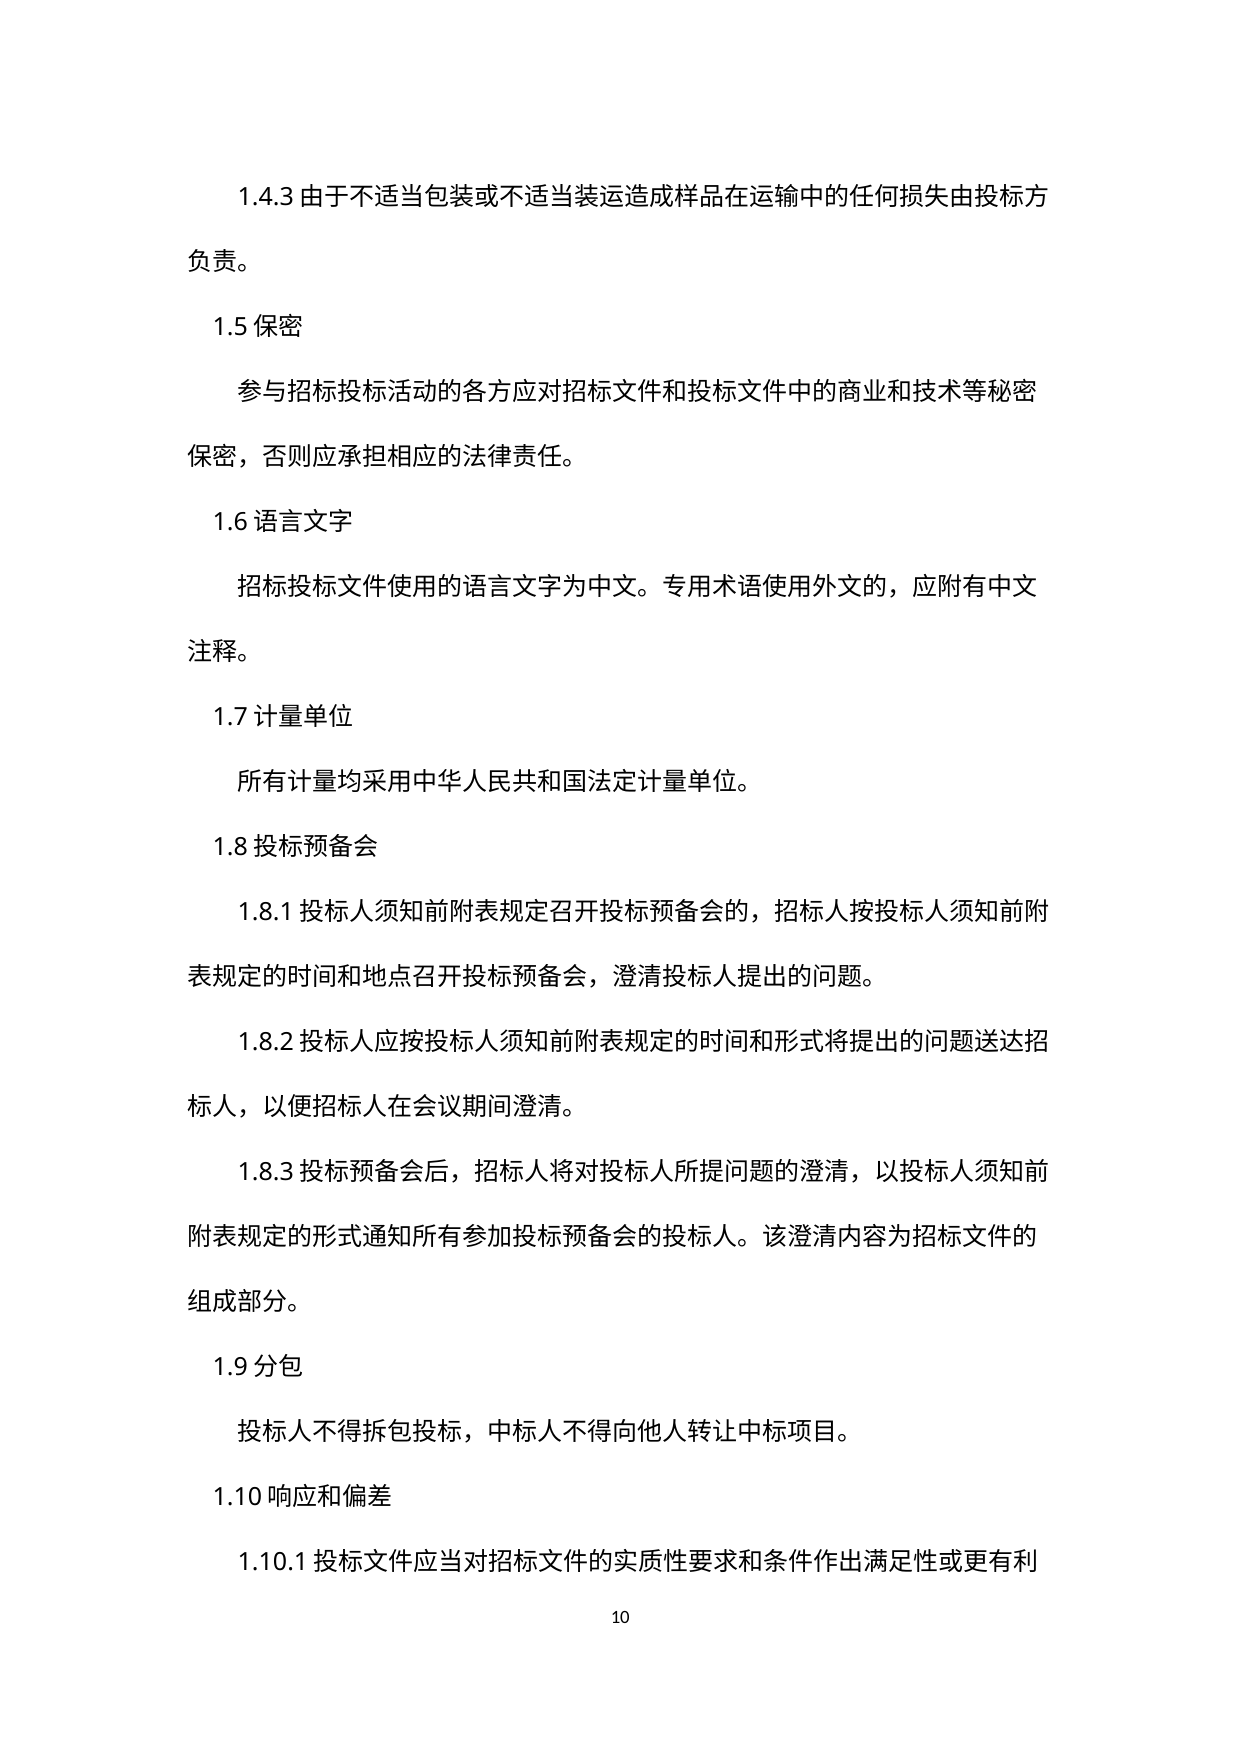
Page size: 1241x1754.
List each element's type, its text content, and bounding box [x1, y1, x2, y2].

text 1.7计量单位 [187, 682, 1053, 747]
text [187, 1527, 1053, 1592]
text 招标投标文件使用的语言文字为中文。专用术语使用外文的，应附有中文注释。 [187, 552, 1053, 682]
text 投标人不得拆包投标，中标人不得向他人转让中标项目。 [187, 1397, 1053, 1462]
text 所有计量均采用中华人民共和国法定计量单位。 [187, 747, 1053, 812]
text 参与招标投标活动的各方应对招标文件和投标文件中的商业和技术等秘密保密，否则应承担相应的法律责任。 [187, 357, 1053, 487]
text 1.9分包 [187, 1332, 1053, 1397]
text 1.6语言文字 [187, 487, 1053, 552]
text 1.5保密 [187, 292, 1053, 357]
text 1.8投标预备会 [187, 812, 1053, 877]
text 1.8.3投标预备会后，招标人将对投标人所提问题的澄清，以投标人须知前附表规定的形式通知所有参加投标预备会的投标人。该澄清内容为招标文件的组成部分。 [187, 1137, 1053, 1332]
text 1.8.2投标人应按投标人须知前附表规定的时间和形式将提出的问题送达招标人，以便招标人在会议期间澄清。 [187, 1007, 1053, 1137]
text 1.4.3由于不适当包装或不适当装运造成样品在运输中的任何损失由投标方负责。 [187, 162, 1053, 292]
text 1.8.1投标人须知前附表规定召开投标预备会的，招标人按投标人须知前附表规定的时间和地点召开投标预备会，澄清投标人提出的问题。 [187, 877, 1053, 1007]
text 1.10响应和偏差 [187, 1462, 1053, 1527]
